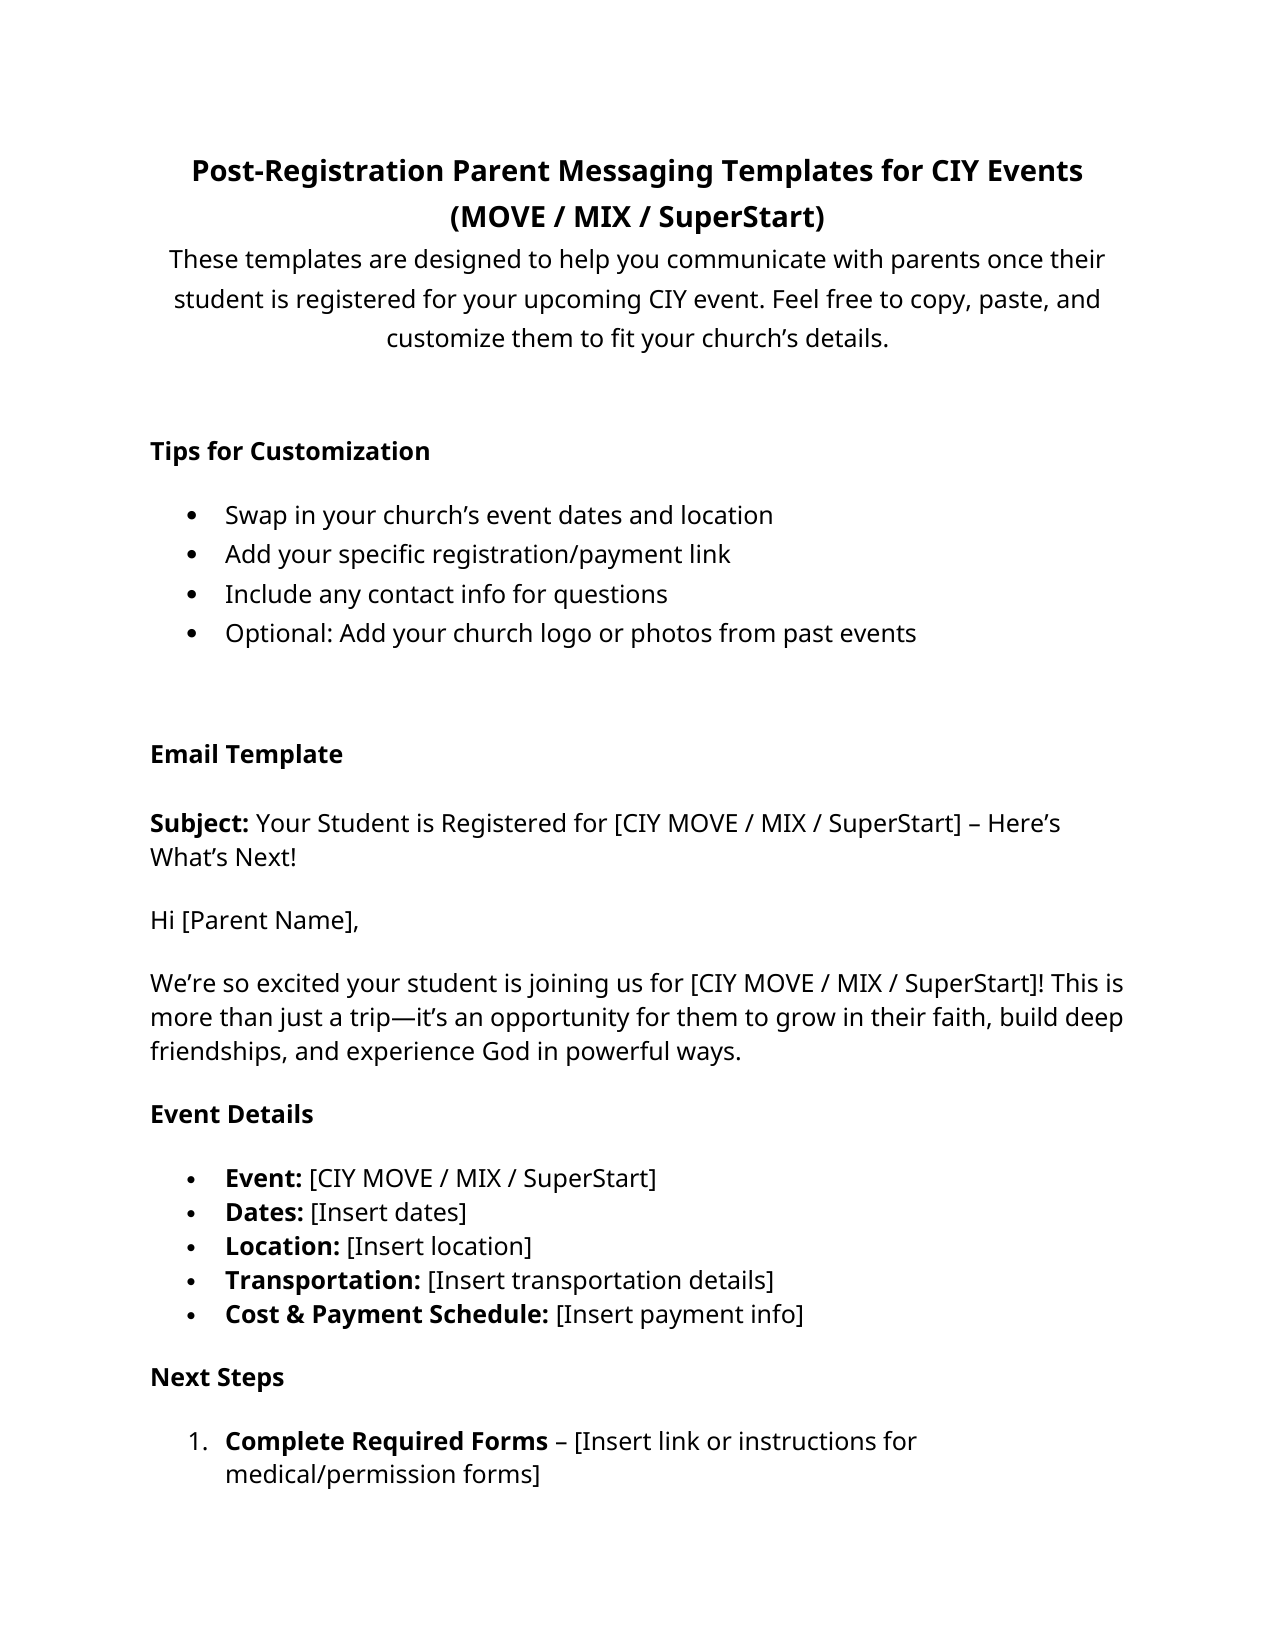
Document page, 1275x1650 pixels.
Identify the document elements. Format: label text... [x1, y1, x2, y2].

list Optional: Add your church logo or photos from past events [187, 616, 1125, 650]
text These templates are designed to help you communicate with parents once their student is registered for your upcoming CIY event. Feel free to copy, paste, and customize them to fit your church’s details. [150, 242, 1125, 355]
list Swap in your church’s event dates and location [187, 498, 1125, 532]
list Event: [CIY MOVE / MIX / SuperStart] [187, 1160, 1125, 1194]
text Hi [Parent Name], [150, 903, 1125, 937]
text Email Template [150, 737, 1125, 771]
list Location: [Insert location] [187, 1287, 1125, 1321]
text We’re so excited your student is joining us for [CIY MOVE / MIX / SuperStart]! This is more than just a trip—it’s an opportunity for them to grow in their faith, build deep friendships, and experience God in powerful ways. [150, 966, 1125, 1068]
list Include any contact info for questions [187, 577, 1125, 611]
list Cost & Payment Schedule: [Insert payment info] [187, 1413, 1125, 1447]
text Subject: Your Student is Registered for [CIY MOVE / MIX / SuperStart] – Here’s What’s Next! [150, 805, 1125, 873]
text Event Details [150, 1097, 1125, 1131]
list Transportation: [Insert transportation details] [187, 1350, 1125, 1384]
text Post-Registration Parent Messaging Templates for CIY Events [150, 150, 1125, 190]
list Dates: [Insert dates] [187, 1224, 1125, 1258]
text (MOVE / MIX / SuperStart) [150, 196, 1125, 236]
text Tips for Customization [150, 433, 1125, 467]
list Add your specific registration/payment link [187, 537, 1125, 571]
